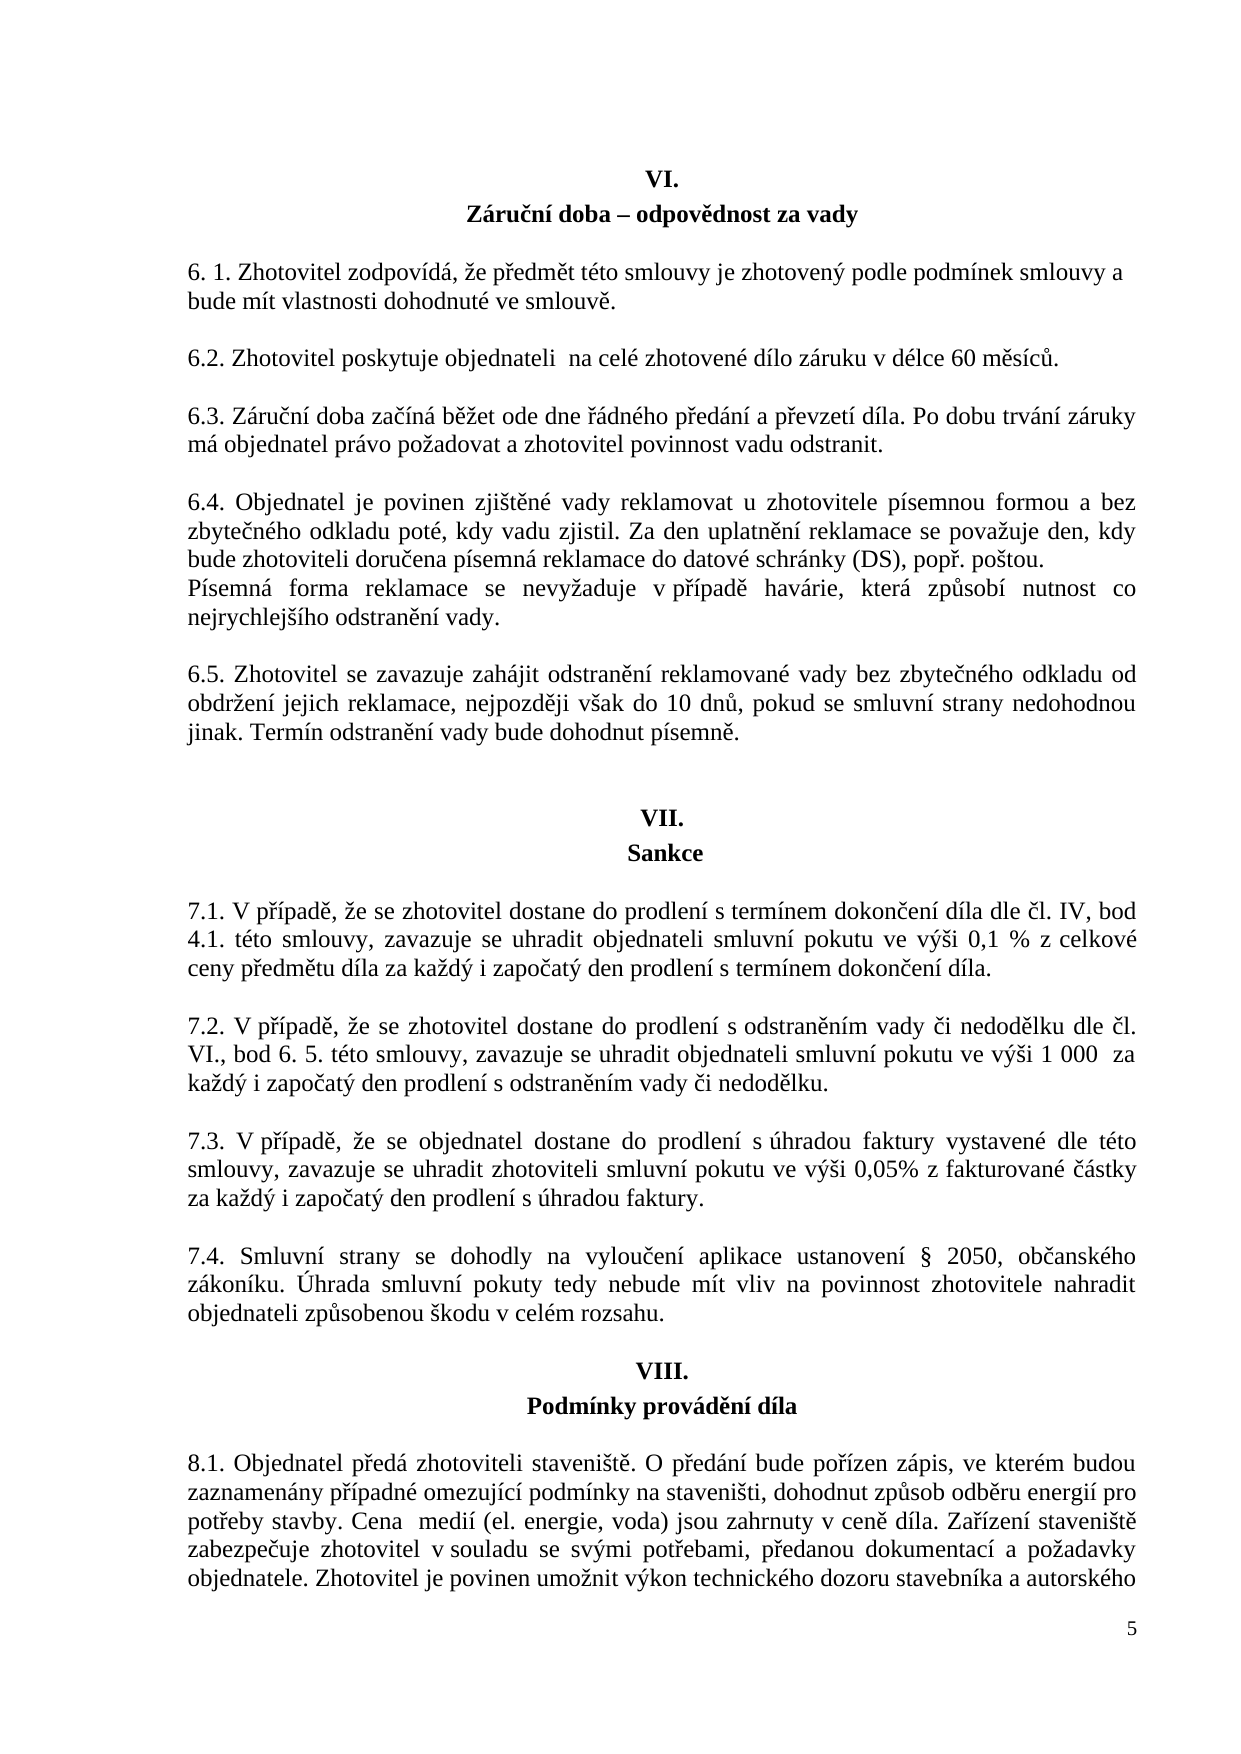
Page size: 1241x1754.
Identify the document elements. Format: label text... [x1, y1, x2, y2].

text 7.2. V případě, že se zhotovitel dostane do prodlení s odstraněním vady či nedodělku dle čl. VI., bod 6. 5. této smlouvy, zavazuje se uhradit objednateli smluvní pokutu ve výši 1 000 za každý i započatý den prodlení s odstraněním vady či nedodělku. [187, 1011, 1137, 1097]
text VIII. [187, 1356, 1137, 1384]
text Záruční doba – odpovědnost za vady [187, 199, 1137, 228]
text Podmínky provádění díla [187, 1391, 1137, 1419]
text 6.4. Objednatel je povinen zjištěné vady reklamovat u zhotovitele písemnou formou a bez zbytečného odkladu poté, kdy vadu zjistil. Za den uplatnění reklamace se považuje den, kdy bude zhotoviteli doručena písemná reklamace do datové schránky (DS), popř. poštou. [187, 487, 1137, 573]
text Sankce [187, 838, 1137, 867]
text 7.4. Smluvní strany se dohodly na vyloučení aplikace ustanovení § 2050, občanského zákoníku. Úhrada smluvní pokuty tedy nebude mít vliv na povinnost zhotovitele nahradit objednateli způsobenou škodu v celém rozsahu. [187, 1241, 1137, 1327]
text VI. [187, 164, 1137, 193]
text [187, 1448, 1137, 1592]
text 7.3. V případě, že se objednatel dostane do prodlení s úhradou faktury vystavené dle této smlouvy, zavazuje se uhradit zhotoviteli smluvní pokutu ve výši 0,05% z fakturované částky za každý i započatý den prodlení s úhradou faktury. [187, 1126, 1137, 1212]
text 6.3. Záruční doba začíná běžet ode dne řádného předání a převzetí díla. Po dobu trvání záruky má objednatel právo požadovat a zhotovitel povinnost vadu odstranit. [187, 401, 1137, 458]
text 6.5. Zhotovitel se zavazuje zahájit odstranění reklamované vady bez zbytečného odkladu od obdržení jejich reklamace, nejpozději však do 10 dnů, pokud se smluvní strany nedohodnou jinak. Termín odstranění vady bude dohodnut písemně. [187, 659, 1137, 746]
text 6. 1. Zhotovitel zodpovídá, že předmět této smlouvy je zhotovený podle podmínek smlouvy a bude mít vlastnosti dohodnuté ve smlouvě. [187, 257, 1137, 314]
text Písemná forma reklamace se nevyžaduje v případě havárie, která způsobí nutnost co nejrychlejšího odstranění vady. [187, 573, 1137, 631]
text 7.1. V případě, že se zhotovitel dostane do prodlení s termínem dokončení díla dle čl. IV, bod 4.1. této smlouvy, zavazuje se uhradit objednateli smluvní pokutu ve výši 0,1 % z celkové ceny předmětu díla za každý i započatý den prodlení s termínem dokončení díla. [187, 896, 1137, 982]
text VII. [187, 803, 1137, 832]
text 6.2. Zhotovitel poskytuje objednateli na celé zhotovené dílo záruku v délce 60 měsíců. [187, 343, 1137, 372]
